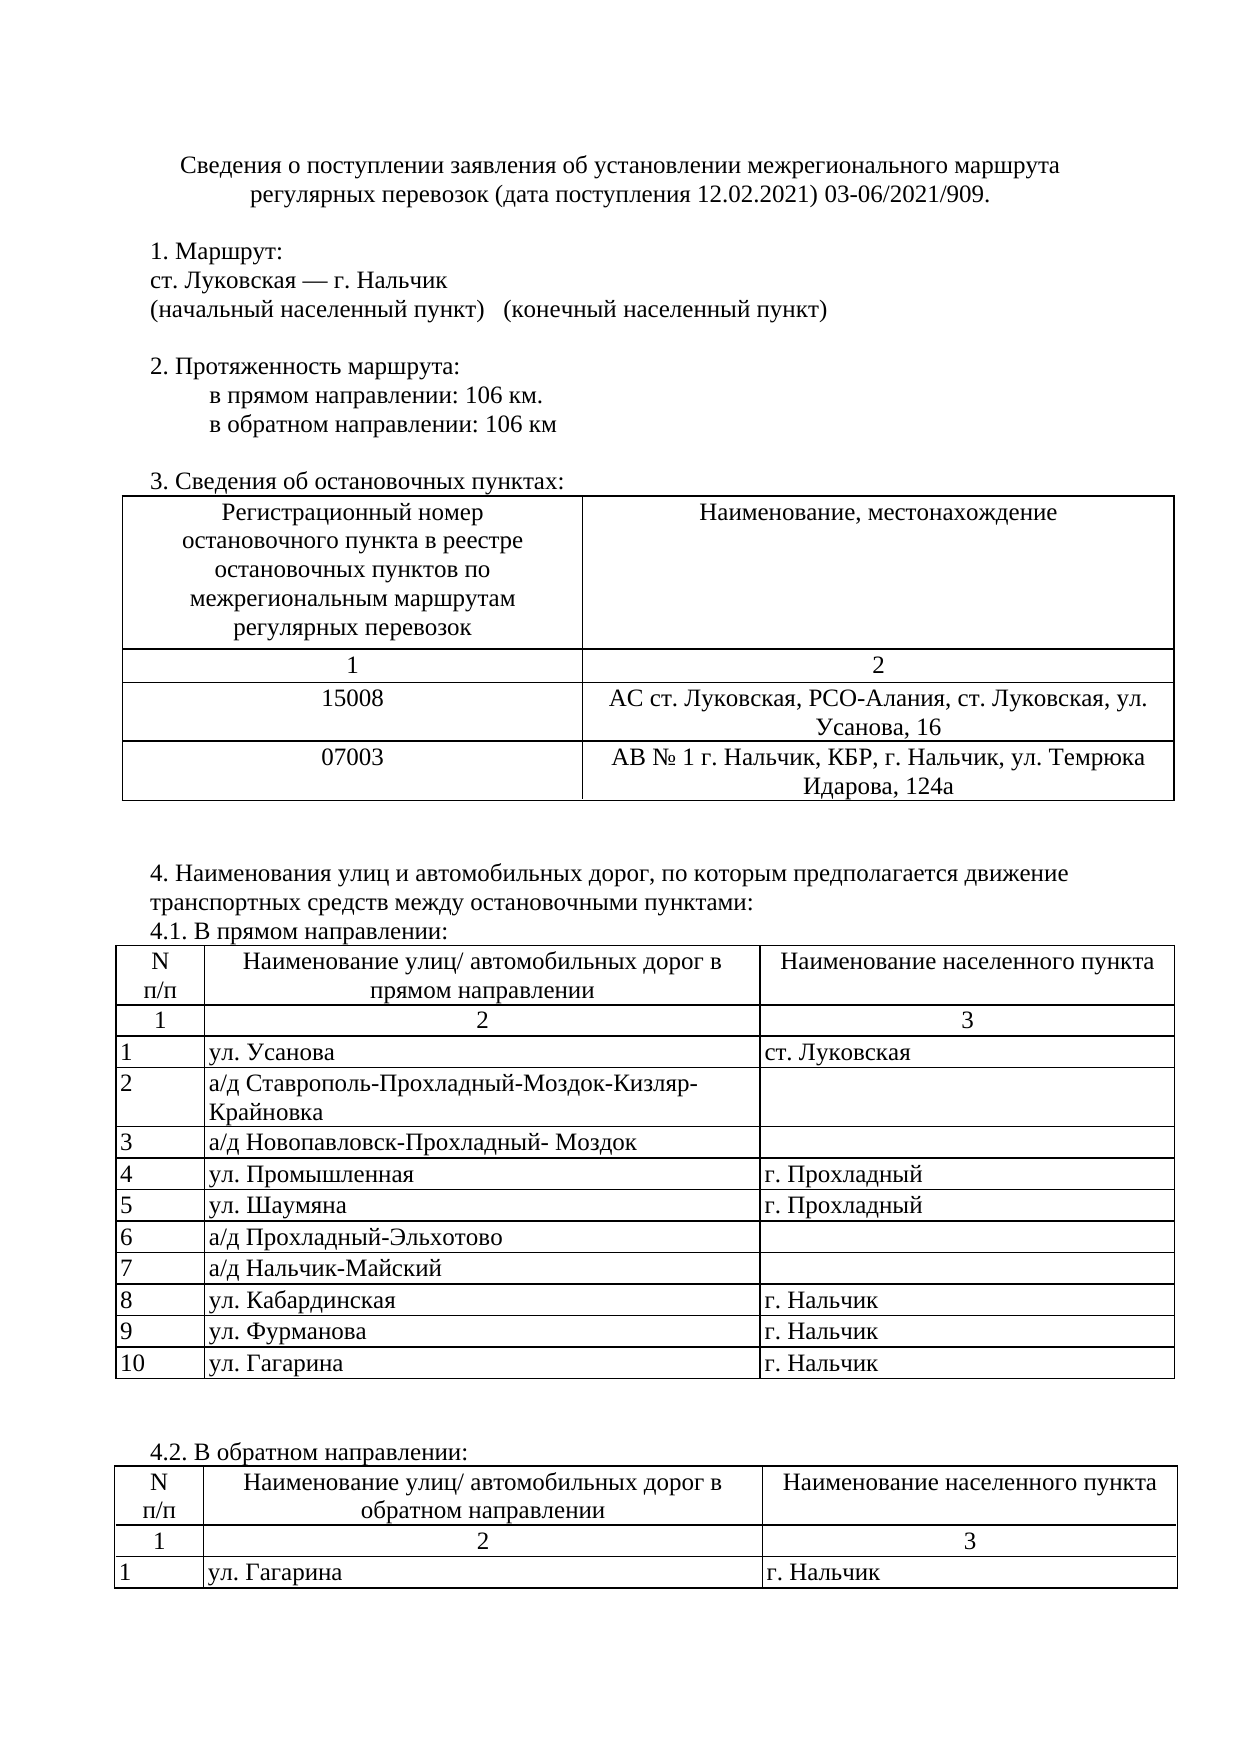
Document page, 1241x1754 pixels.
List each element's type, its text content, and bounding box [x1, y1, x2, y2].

table_cell 2 [117, 1068, 204, 1126]
table_cell АС ст. Луковская, РСО-Алания, ст. Луковская, ул. Усанова, 16 [583, 683, 1173, 740]
table_cell 3 [763, 1524, 1177, 1556]
text Сведения о поступлении заявления об установлении межрегионального маршрута регулярных перевозок (дата поступления 12.02.2021) 03-06/2021/909. [150, 150, 1090, 207]
table_header Наименование населенного пункта [761, 946, 1174, 1004]
table_cell 3 [761, 1006, 1174, 1035]
table_cell 5 [117, 1190, 204, 1220]
table_cell 1 [115, 1525, 203, 1556]
table_header Наименование улиц/ автомобильных дорог в обратном направлении [204, 1467, 762, 1524]
table_cell ул. Гагарина [204, 1557, 762, 1587]
table_cell ул. Шаумяна [205, 1190, 759, 1220]
table_cell а/д Нальчик-Майский [205, 1253, 759, 1283]
table_cell 1 [115, 1557, 203, 1587]
table_cell 1 [117, 1006, 204, 1035]
table_cell г. Нальчик [761, 1348, 1174, 1377]
table_cell 2 [204, 1526, 762, 1556]
table_cell 15008 [123, 683, 582, 740]
text 1. Маршрут: [150, 236, 1090, 265]
text (начальный населенный пункт) (конечный населенный пункт) [150, 294, 1090, 322]
table_header N п/п [117, 946, 204, 1004]
table_cell а/д Ставрополь-Прохладный-Моздок-Кизляр-Крайновка [205, 1068, 759, 1126]
text 3. Сведения об остановочных пунктах: [150, 466, 1090, 495]
table_cell 10 [117, 1348, 204, 1377]
table_cell 2 [583, 650, 1173, 681]
table_cell г. Нальчик [761, 1285, 1174, 1314]
table_cell г. Прохладный [761, 1190, 1174, 1220]
table_cell 4 [117, 1159, 204, 1189]
table_header Наименование населенного пункта [763, 1467, 1177, 1524]
table_header Регистрационный номер остановочного пункта в реестре остановочных пунктов по межрегиональным маршрутам регулярных перевозок [123, 497, 582, 648]
text в прямом направлении: 106 км. [150, 380, 1090, 409]
table_cell г. Нальчик [763, 1556, 1177, 1587]
table_cell а/д Прохладный-Эльхотово [205, 1222, 759, 1252]
table_cell АВ № 1 г. Нальчик, КБР, г. Нальчик, ул. Темрюка Идарова, 124а [583, 742, 1173, 799]
table_cell [761, 1127, 1174, 1157]
table_cell ул. Промышленная [205, 1159, 759, 1189]
table_cell 2 [205, 1006, 759, 1035]
table_cell [761, 1068, 1174, 1126]
table_cell 9 [117, 1316, 204, 1346]
text 4.2. В обратном направлении: [150, 1437, 1090, 1465]
table_cell ст. Луковская [761, 1037, 1174, 1067]
table_cell [761, 1222, 1174, 1252]
table_cell г. Нальчик [761, 1316, 1174, 1346]
table_cell 07003 [123, 742, 582, 799]
text в обратном направлении: 106 км [150, 409, 1090, 437]
table_cell ул. Гагарина [205, 1348, 759, 1377]
table_header Наименование, местонахождение [583, 497, 1173, 648]
text 4.1. В прямом направлении: [150, 916, 1090, 945]
table_cell а/д Новопавловск-Прохладный- Моздок [205, 1127, 759, 1157]
table_cell г. Прохладный [761, 1159, 1174, 1189]
text 4. Наименования улиц и автомобильных дорог, по которым предполагается движение транспортных средств между остановочными пунктами: [150, 858, 1090, 916]
table_cell 1 [123, 650, 582, 681]
table_cell 7 [117, 1253, 204, 1283]
table_cell [761, 1253, 1174, 1283]
table_cell ул. Фурманова [205, 1316, 759, 1346]
table_header Наименование улиц/ автомобильных дорог в прямом направлении [205, 946, 759, 1004]
table_cell ул. Усанова [205, 1037, 759, 1067]
table_cell 3 [117, 1127, 204, 1157]
table_cell ул. Кабардинская [205, 1285, 759, 1314]
table_cell 8 [117, 1285, 204, 1314]
text 2. Протяженность маршрута: [150, 351, 1090, 380]
table_header N п/п [115, 1467, 203, 1524]
table_cell 6 [117, 1222, 204, 1252]
table_cell 1 [117, 1037, 204, 1067]
text ст. Луковская — г. Нальчик [150, 265, 1090, 294]
